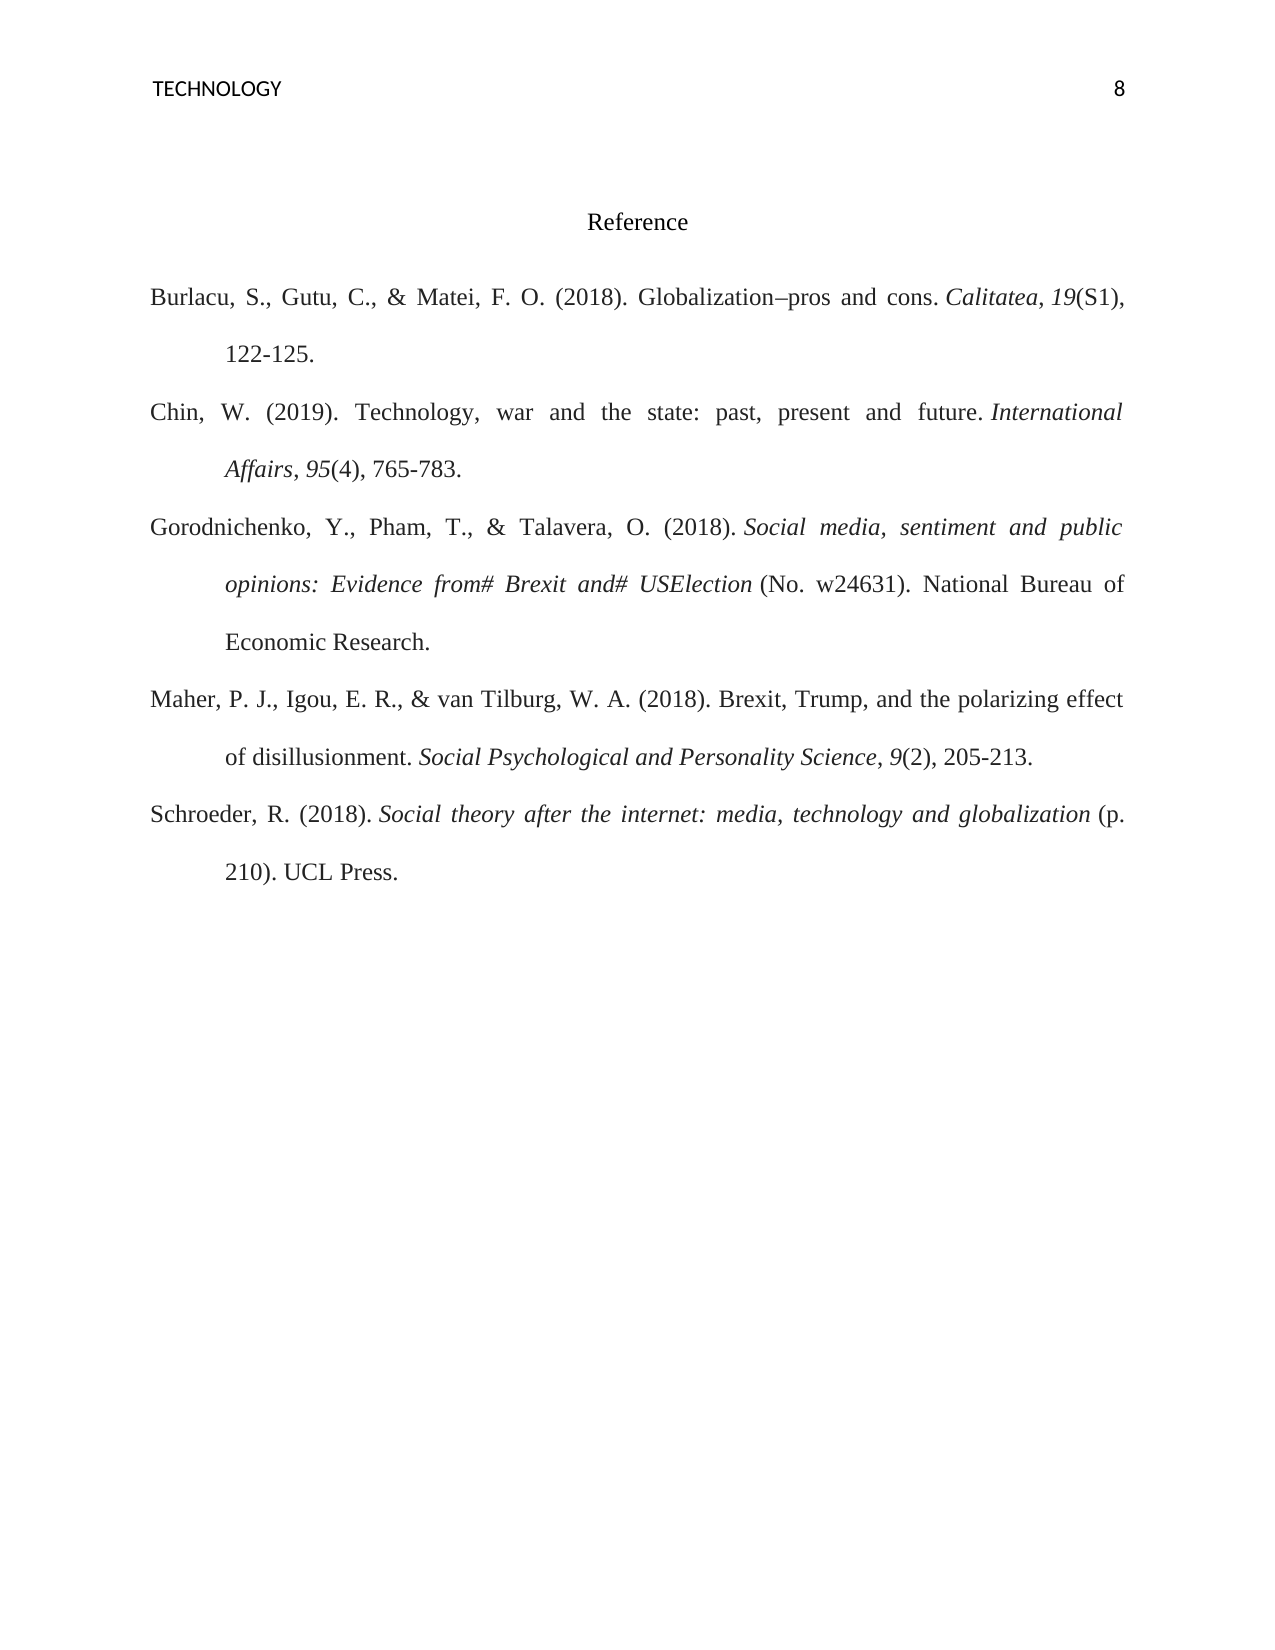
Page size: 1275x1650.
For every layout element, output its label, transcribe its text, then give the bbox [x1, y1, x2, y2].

text Chin, W. (2019). Technology, war and the state: past, present and future. International Affairs, 95(4), 765-783. [150, 397, 1125, 483]
text Maher, P. J., Igou, E. R., & van Tilburg, W. A. (2018). Brexit, Trump, and the polarizing effect of disillusionment. Social Psychological and Personality Science, 9(2), 205-213. [150, 713, 1125, 770]
text Burlacu, S., Gutu, C., & Matei, F. O. (2018). Globalization–pros and cons. Calitatea, 19(S1), 122-125. [150, 310, 1125, 368]
text Gorodnichenko, Y., Pham, T., & Talavera, O. (2018). Social media, sentiment and public opinions: Evidence from# Brexit and# USElection (No. w24631). National Bureau of Economic Research. [150, 512, 1125, 655]
text Schroeder, R. (2018). Social theory after the internet: media, technology and globalization (p. 210). UCL Press. [150, 799, 1125, 885]
text Reference [150, 207, 1125, 236]
